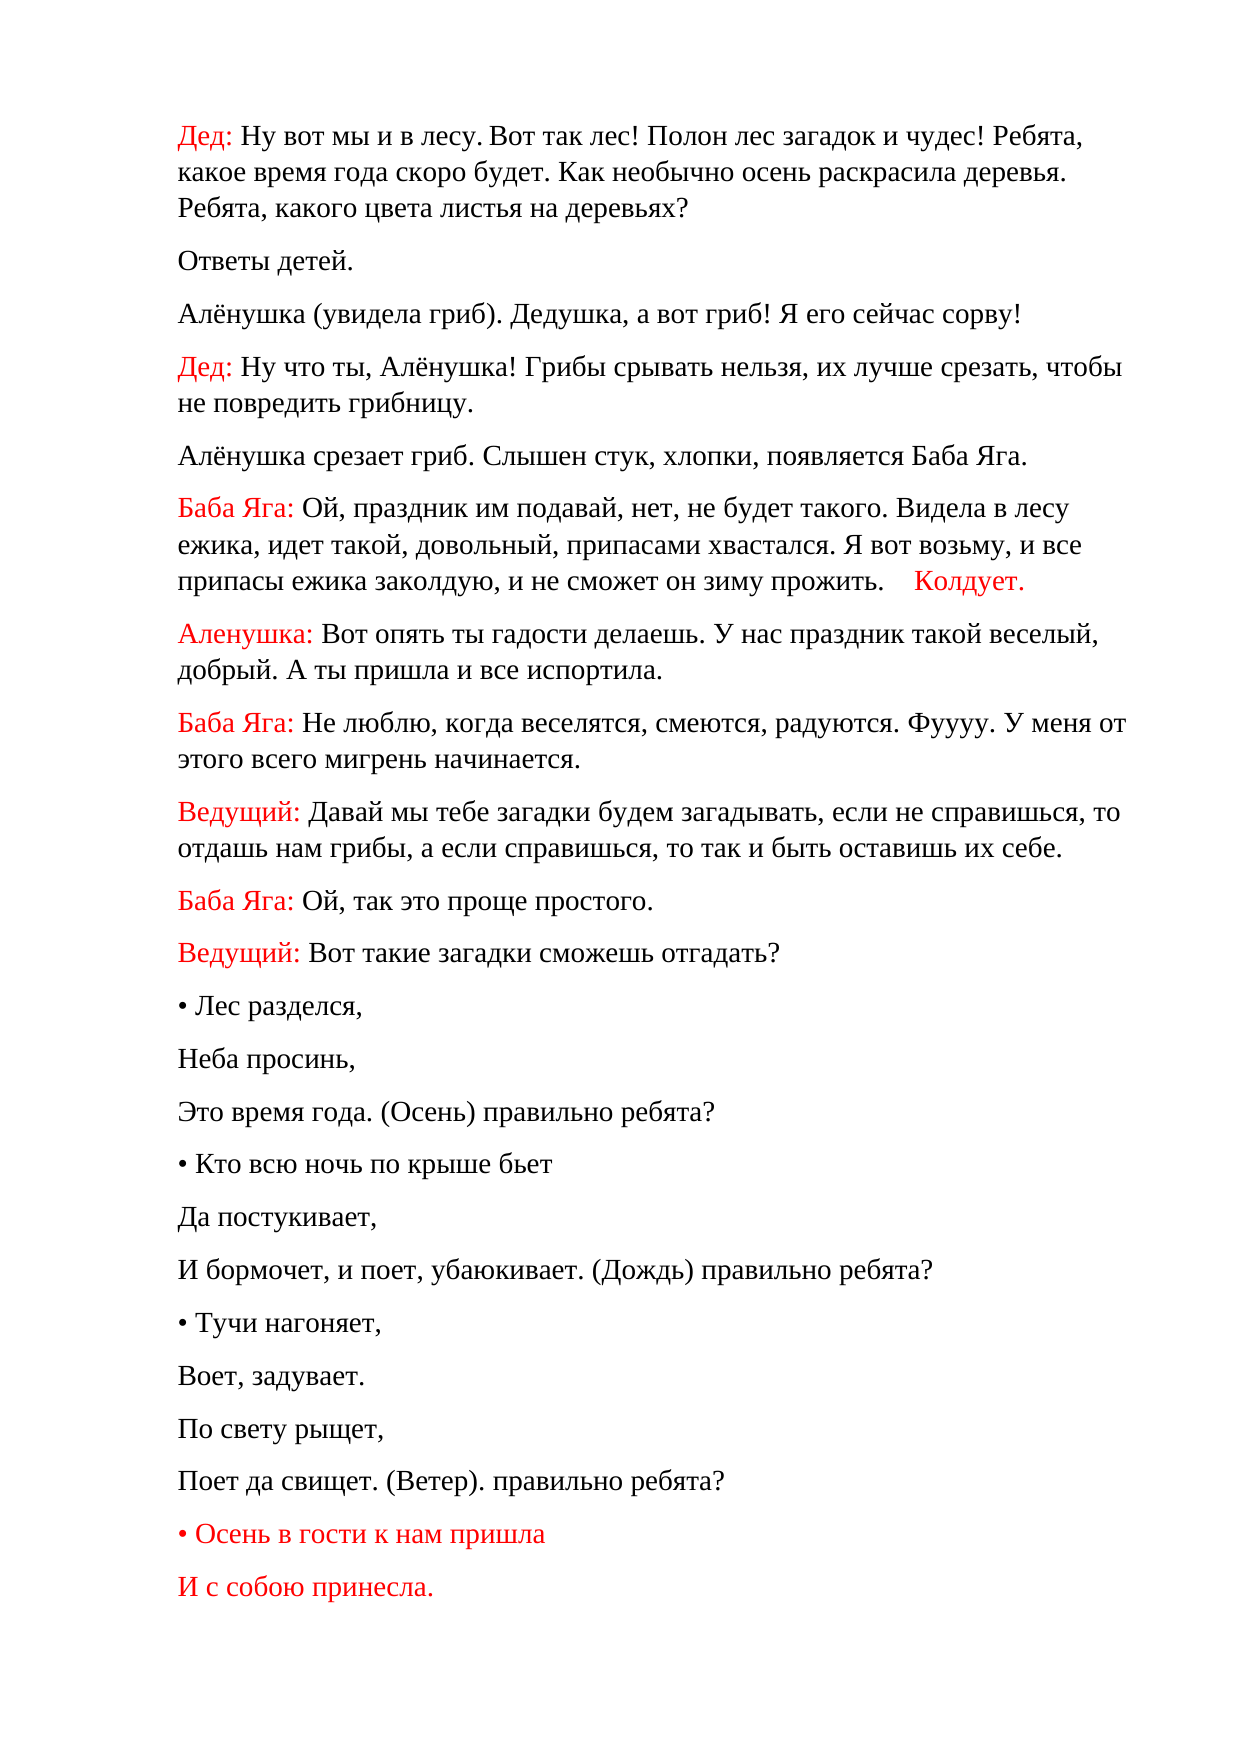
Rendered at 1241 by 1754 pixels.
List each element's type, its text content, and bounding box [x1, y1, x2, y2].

text • Лес разделся, [177, 988, 1152, 1022]
text Это время года. (Осень) правильно ребята? [177, 1094, 1152, 1127]
text Да постукивает, [177, 1199, 1152, 1233]
text Баба Яга: Ой, праздник им подавай, нет, не будет такого. Видела в лесу ежика, идет такой, довольный, припасами хвастался. Я вот возьму, и все припасы ежика заколдую, и не сможет он зиму прожить. Колдует. [177, 491, 1152, 596]
text • Осень в гости к нам пришла [177, 1516, 1152, 1550]
text Дед: Ну что ты, Алёнушка! Грибы срывать нельзя, их лучше срезать, чтобы не повредить грибницу. [177, 349, 1152, 418]
text • Кто всю ночь по крыше бьет [177, 1147, 1152, 1180]
text Аленушка: Вот опять ты гадости делаешь. У нас праздник такой веселый, добрый. А ты пришла и все испортила. [177, 616, 1152, 685]
text Ведущий: Давай мы тебе загадки будем загадывать, если не справишься, то отдашь нам грибы, а если справишься, то так и быть оставишь их себе. [177, 794, 1152, 863]
text По свету рыщет, [177, 1411, 1152, 1444]
text И с собою принесла. [177, 1569, 1152, 1603]
text Воет, задувает. [177, 1358, 1152, 1391]
text • Тучи нагоняет, [177, 1305, 1152, 1339]
text И бормочет, и поет, убаюкивает. (Дождь) правильно ребята? [177, 1252, 1152, 1286]
text Ведущий: Вот такие загадки сможешь отгадать? [177, 935, 1152, 969]
text Алёнушка срезает гриб. Слышен стук, хлопки, появляется Баба Яга. [177, 438, 1152, 471]
text Алёнушка (увидела гриб). Дедушка, а вот гриб! Я его сейчас сорву! [177, 296, 1152, 329]
text Ответы детей. [177, 243, 1152, 277]
text Баба Яга: Ой, так это проще простого. [177, 883, 1152, 916]
text Неба просинь, [177, 1041, 1152, 1074]
text Дед: Ну вот мы и в лесу. Вот так лес! Полон лес загадок и чудес! Ребята, какое время года скоро будет. Как необычно осень раскрасила деревья. Ребята, какого цвета листья на деревьях? [177, 118, 1152, 224]
text Баба Яга: Не люблю, когда веселятся, смеются, радуются. Фуууу. У меня от этого всего мигрень начинается. [177, 705, 1152, 774]
text Поет да свищет. (Ветер). правильно ребята? [177, 1463, 1152, 1497]
